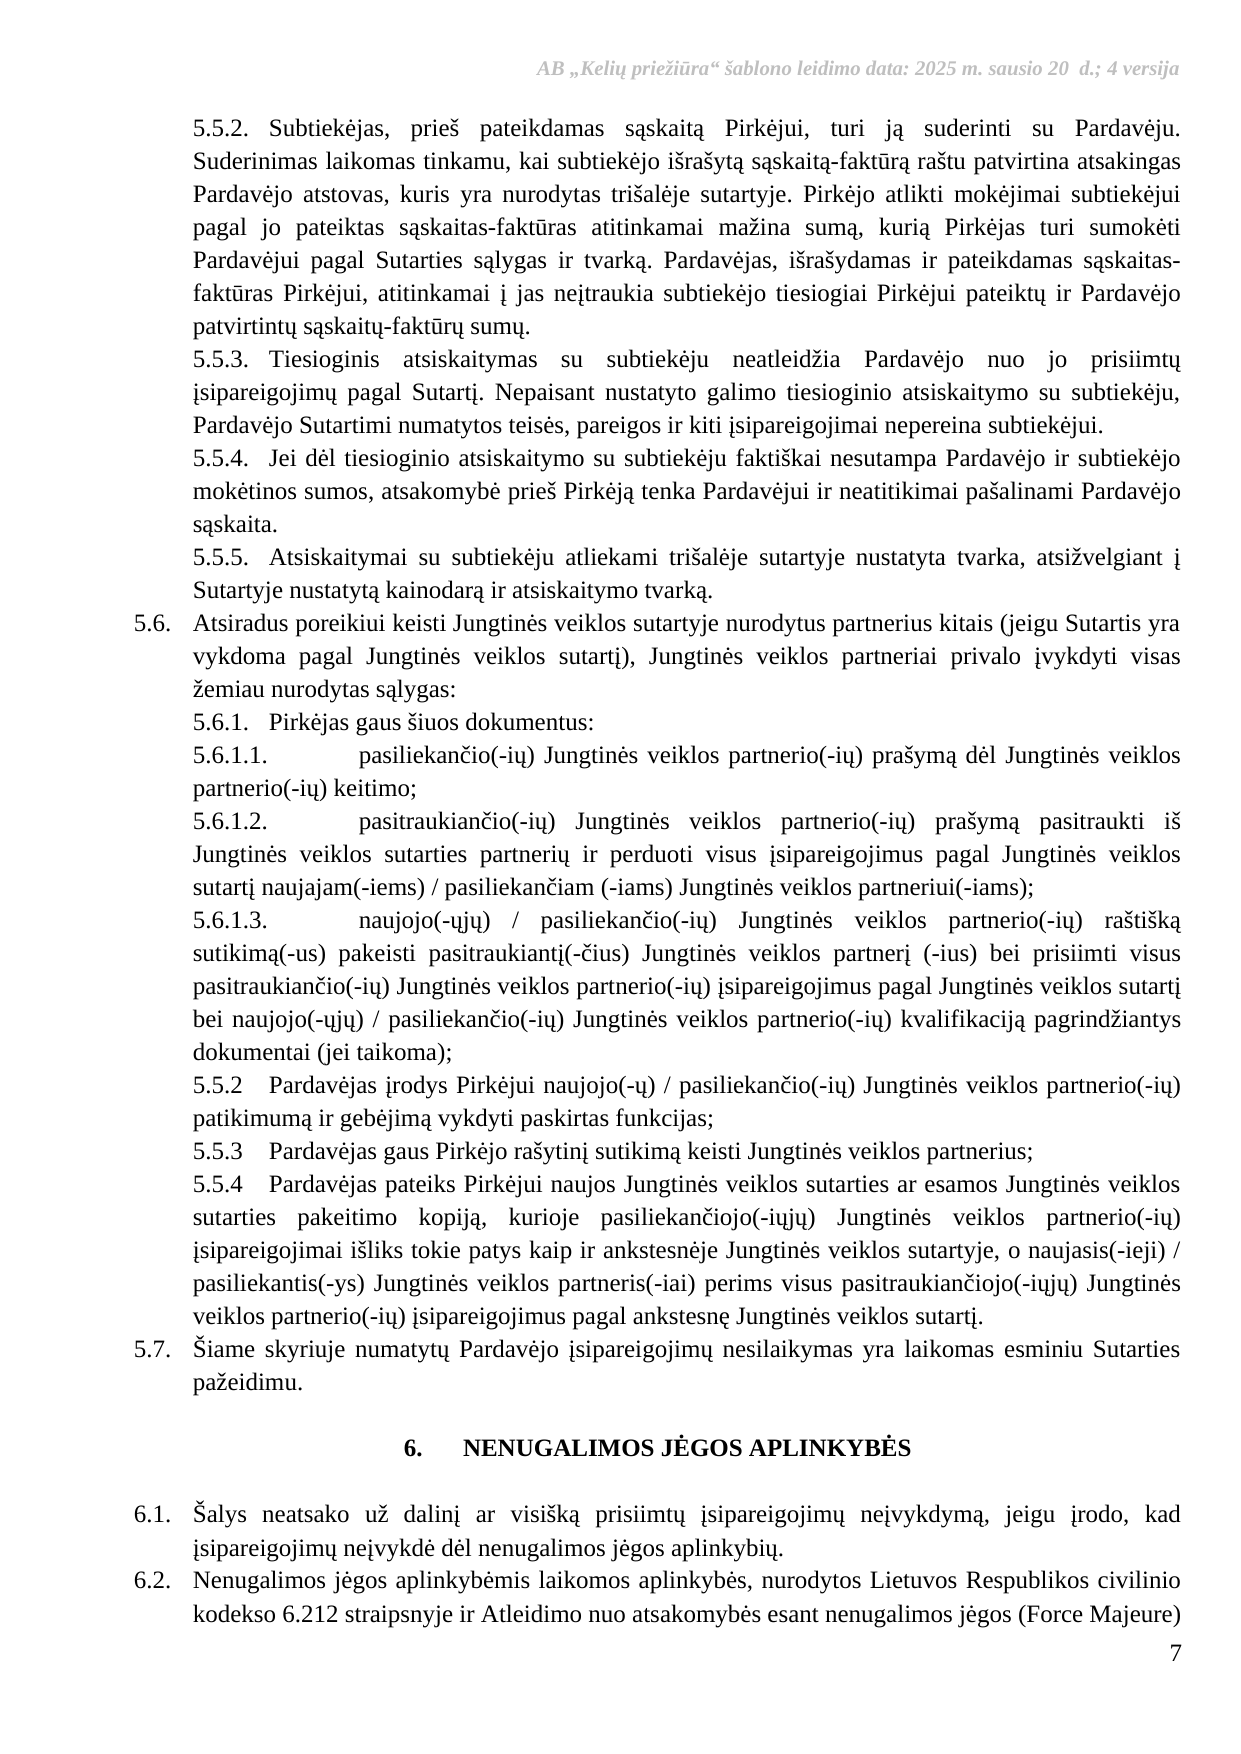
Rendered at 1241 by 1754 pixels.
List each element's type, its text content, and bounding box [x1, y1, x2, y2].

list Atsiradus poreikiui keisti Jungtinės veiklos sutartyje nurodytus partnerius kitais (jeigu Sutartis yra vykdoma pagal Jungtinės veiklos sutartį), Jungtinės veiklos partneriai privalo įvykdyti visas žemiau nurodytas sąlygas: [133, 608, 1182, 703]
text NENUGALIMOS JĖGOS APLINKYBĖS [133, 1433, 1182, 1462]
list Pardavėjas įrodys Pirkėjui naujojo(-ų) / pasiliekančio(-ių) Jungtinės veiklos partnerio(-ių) patikimumą ir gebėjimą vykdyti paskirtas funkcijas; [193, 1070, 1182, 1132]
list pasitraukiančio(-ių) Jungtinės veiklos partnerio(-ių) prašymą pasitraukti iš Jungtinės veiklos sutarties partnerių ir perduoti visus įsipareigojimus pagal Jungtinės veiklos sutartį naujajam(-iems) / pasiliekančiam (-iams) Jungtinės veiklos partneriui(-iams); [193, 806, 1182, 901]
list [133, 1566, 1182, 1627]
list Atsiskaitymai su subtiekėju atliekami trišalėje sutartyje nustatyta tvarka, atsižvelgiant į Sutartyje nustatytą kainodarą ir atsiskaitymo tvarką. [193, 542, 1182, 604]
list Pardavėjas gaus Pirkėjo rašytinį sutikimą keisti Jungtinės veiklos partnerius; [193, 1136, 1182, 1165]
list Pardavėjas pateiks Pirkėjui naujos Jungtinės veiklos sutarties ar esamos Jungtinės veiklos sutarties pakeitimo kopiją, kurioje pasiliekančiojo(-iųjų) Jungtinės veiklos partnerio(-ių) įsipareigojimai išliks tokie patys kaip ir ankstesnėje Jungtinės veiklos sutartyje, o naujasis(-ieji) / pasiliekantis(-ys) Jungtinės veiklos partneris(-iai) perims visus pasitraukiančiojo(-iųjų) Jungtinės veiklos partnerio(-ių) įsipareigojimus pagal ankstesnę Jungtinės veiklos sutartį. [193, 1169, 1182, 1330]
list Subtiekėjas, prieš pateikdamas sąskaitą Pirkėjui, turi ją suderinti su Pardavėju. Suderinimas laikomas tinkamu, kai subtiekėjo išrašytą sąskaitą-faktūrą raštu patvirtina atsakingas Pardavėjo atstovas, kuris yra nurodytas trišalėje sutartyje. Pirkėjo atlikti mokėjimai subtiekėjui pagal jo pateiktas sąskaitas-faktūras atitinkamai mažina sumą, kurią Pirkėjas turi sumokėti Pardavėjui pagal Sutarties sąlygas ir tvarką. Pardavėjas, išrašydamas ir pateikdamas sąskaitas-faktūras Pirkėjui, atitinkamai į jas neįtraukia subtiekėjo tiesiogiai Pirkėjui pateiktų ir Pardavėjo patvirtintų sąskaitų-faktūrų sumų. [193, 113, 1182, 339]
list Šiame skyriuje numatytų Pardavėjo įsipareigojimų nesilaikymas yra laikomas esminiu Sutarties pažeidimu. [133, 1334, 1182, 1396]
list Tiesioginis atsiskaitymas su subtiekėju neatleidžia Pardavėjo nuo jo prisiimtų įsipareigojimų pagal Sutartį. Nepaisant nustatyto galimo tiesioginio atsiskaitymo su subtiekėju, Pardavėjo Sutartimi numatytos teisės, pareigos ir kiti įsipareigojimai nepereina subtiekėjui. [193, 344, 1182, 439]
list naujojo(-ųjų) / pasiliekančio(-ių) Jungtinės veiklos partnerio(-ių) raštišką sutikimą(-us) pakeisti pasitraukiantį(-čius) Jungtinės veiklos partnerį (-ius) bei prisiimti visus pasitraukiančio(-ių) Jungtinės veiklos partnerio(-ių) įsipareigojimus pagal Jungtinės veiklos sutartį bei naujojo(-ųjų) / pasiliekančio(-ių) Jungtinės veiklos partnerio(-ių) kvalifikaciją pagrindžiantys dokumentai (jei taikoma); [193, 905, 1182, 1066]
list pasiliekančio(-ių) Jungtinės veiklos partnerio(-ių) prašymą dėl Jungtinės veiklos partnerio(-ių) keitimo; [193, 740, 1182, 802]
list Jei dėl tiesioginio atsiskaitymo su subtiekėju faktiškai nesutampa Pardavėjo ir subtiekėjo mokėtinos sumos, atsakomybė prieš Pirkėją tenka Pardavėjui ir neatitikimai pašalinami Pardavėjo sąskaita. [193, 443, 1182, 538]
list Šalys neatsako už dalinį ar visišką prisiimtų įsipareigojimų neįvykdymą, jeigu įrodo, kad įsipareigojimų neįvykdė dėl nenugalimos jėgos aplinkybių. [133, 1499, 1182, 1561]
list Pirkėjas gaus šiuos dokumentus: [193, 707, 1182, 736]
